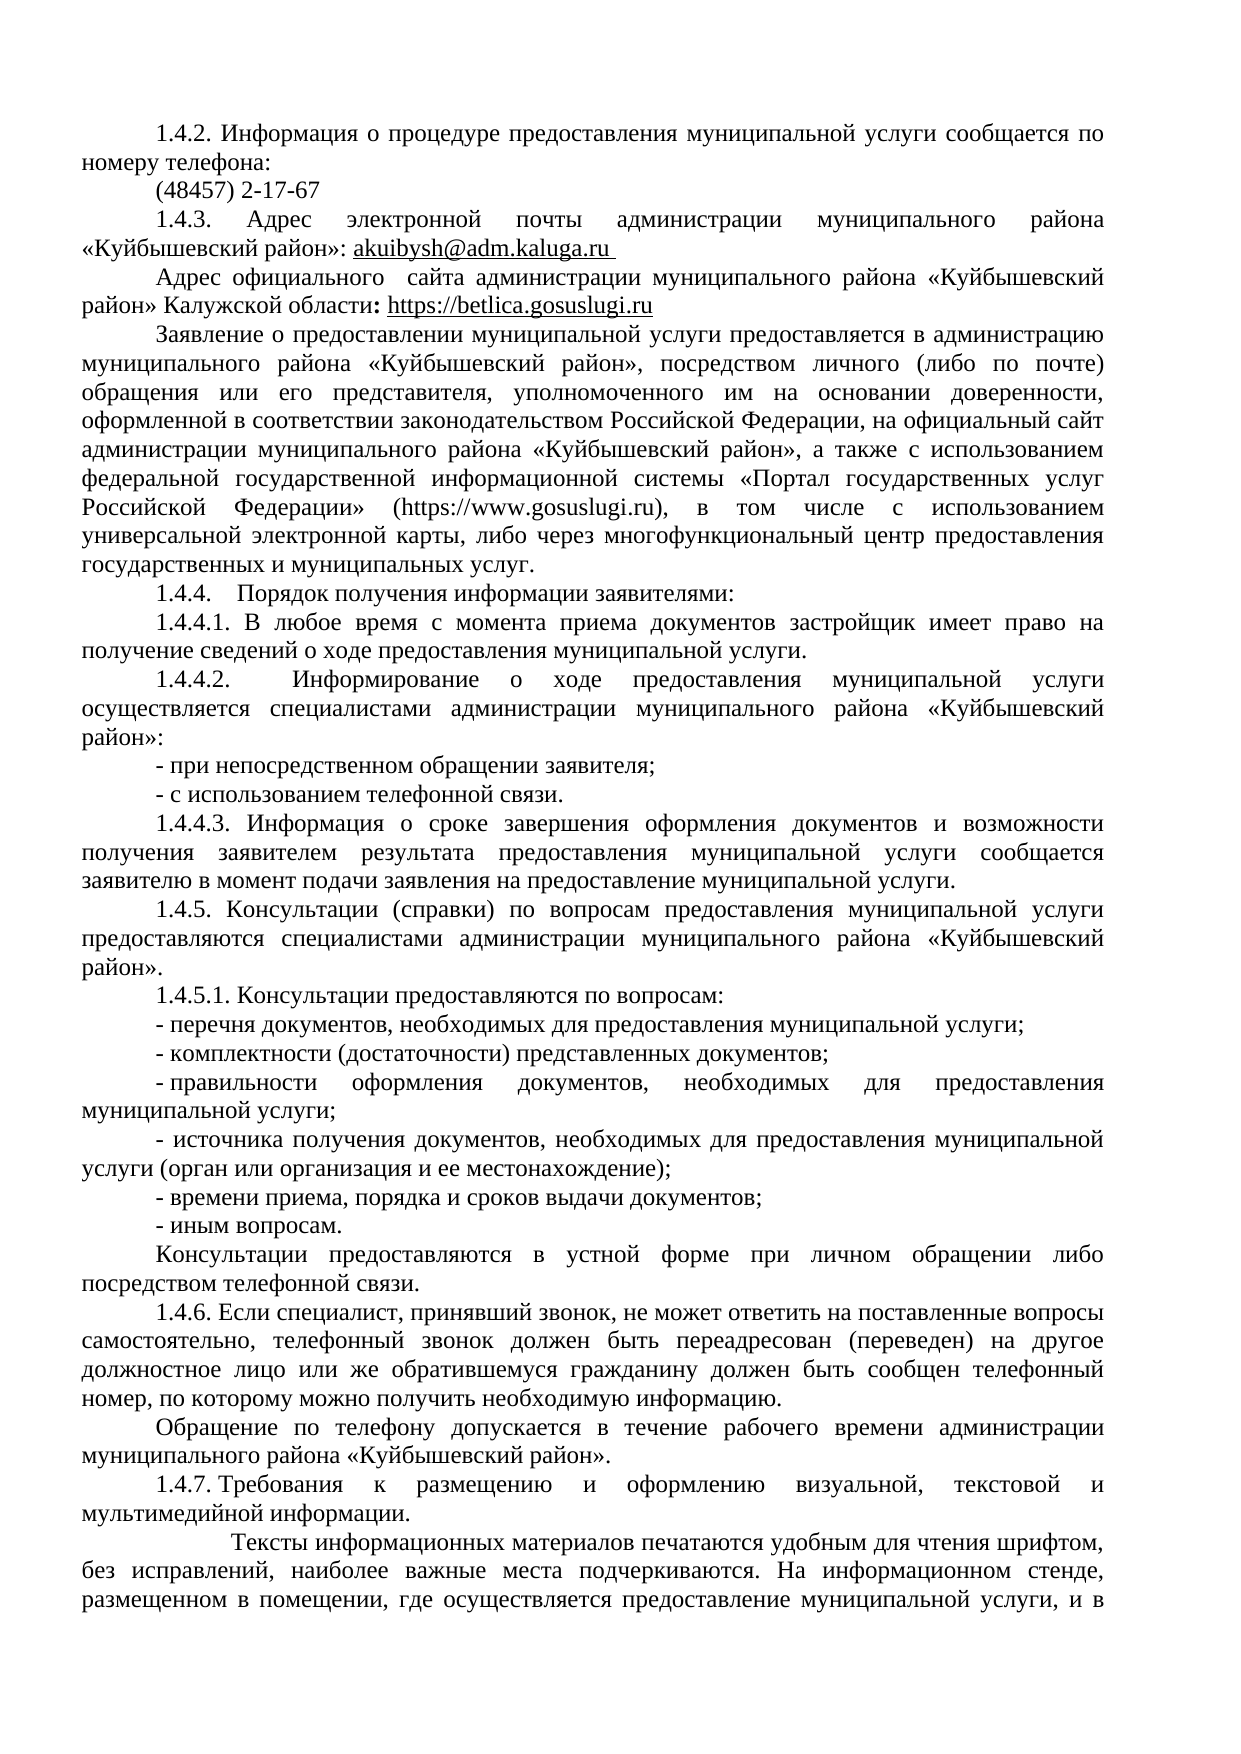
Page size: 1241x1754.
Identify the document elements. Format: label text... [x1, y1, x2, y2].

text - перечня документов, необходимых для предоставления муниципальной услуги; [81, 1009, 1105, 1038]
text Заявление о предоставлении муниципальной услуги предоставляется в администрацию муниципального района «Куйбышевский район», посредством личного (либо по почте) обращения или его представителя, уполномоченного им на основании доверенности, оформленной в соответствии законодательством Российской Федерации, на официальный сайт администрации муниципального района «Куйбышевский район», а также с использованием федеральной государственной информационной системы «Портал государственных услуг Российской Федерации» (https://www.gosuslugi.ru), в том числе с использованием универсальной электронной карты, либо через многофункциональный центр предоставления государственных и муниципальных услуг. [81, 319, 1105, 578]
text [81, 1527, 1105, 1613]
text (48457) 2-17-67 [81, 176, 1105, 204]
text 1.4.4.1. В любое время с момента приема документов застройщик имеет право на получение сведений о ходе предоставления муниципальной услуги. [81, 607, 1105, 664]
text 1.4.7. Требования к размещению и оформлению визуальной, текстовой и мультимедийной информации. [81, 1469, 1105, 1527]
text 1.4.4.2. Информирование о ходе предоставления муниципальной услуги осуществляется специалистами администрации муниципального района «Куйбышевский район»: [81, 664, 1105, 751]
text Консультации предоставляются в устной форме при личном обращении либо посредством телефонной связи. [81, 1239, 1105, 1297]
text - правильности оформления документов, необходимых для предоставления муниципальной услуги; [81, 1067, 1105, 1124]
text 1.4.5.1. Консультации предоставляются по вопросам: [81, 981, 1105, 1009]
text 1.4.5. Консультации (справки) по вопросам предоставления муниципальной услуги предоставляются специалистами администрации муниципального района «Куйбышевский район». [81, 894, 1105, 981]
text 1.4.6. Если специалист, принявший звонок, не может ответить на поставленные вопросы самостоятельно, телефонный звонок должен быть переадресован (переведен) на другое должностное лицо или же обратившемуся гражданину должен быть сообщен телефонный номер, по которому можно получить необходимую информацию. [81, 1297, 1105, 1412]
text 1.4.3. Адрес электронной почты администрации муниципального района «Куйбышевский район»: akuibysh@adm.kaluga.ru [81, 204, 1105, 262]
text - времени приема, порядка и сроков выдачи документов; [81, 1182, 1105, 1211]
text Адрес официального сайта администрации муниципального района «Куйбышевский район» Калужской области: https://betlica.gosuslugi.ru [81, 262, 1105, 319]
text - источника получения документов, необходимых для предоставления муниципальной услуги (орган или организация и ее местонахождение); [81, 1124, 1105, 1182]
text 1.4.2. Информация о процедуре предоставления муниципальной услуги сообщается по номеру телефона: [81, 118, 1105, 176]
text - комплектности (достаточности) представленных документов; [81, 1038, 1105, 1067]
text - с использованием телефонной связи. [81, 779, 1105, 808]
text 1.4.4. Порядок получения информации заявителями: [81, 578, 1105, 607]
text 1.4.4.3. Информация о сроке завершения оформления документов и возможности получения заявителем результата предоставления муниципальной услуги сообщается заявителю в момент подачи заявления на предоставление муниципальной услуги. [81, 808, 1105, 894]
text - при непосредственном обращении заявителя; [81, 751, 1105, 779]
text Обращение по телефону допускается в течение рабочего времени администрации муниципального района «Куйбышевский район». [81, 1412, 1105, 1469]
text - иным вопросам. [81, 1211, 1105, 1239]
